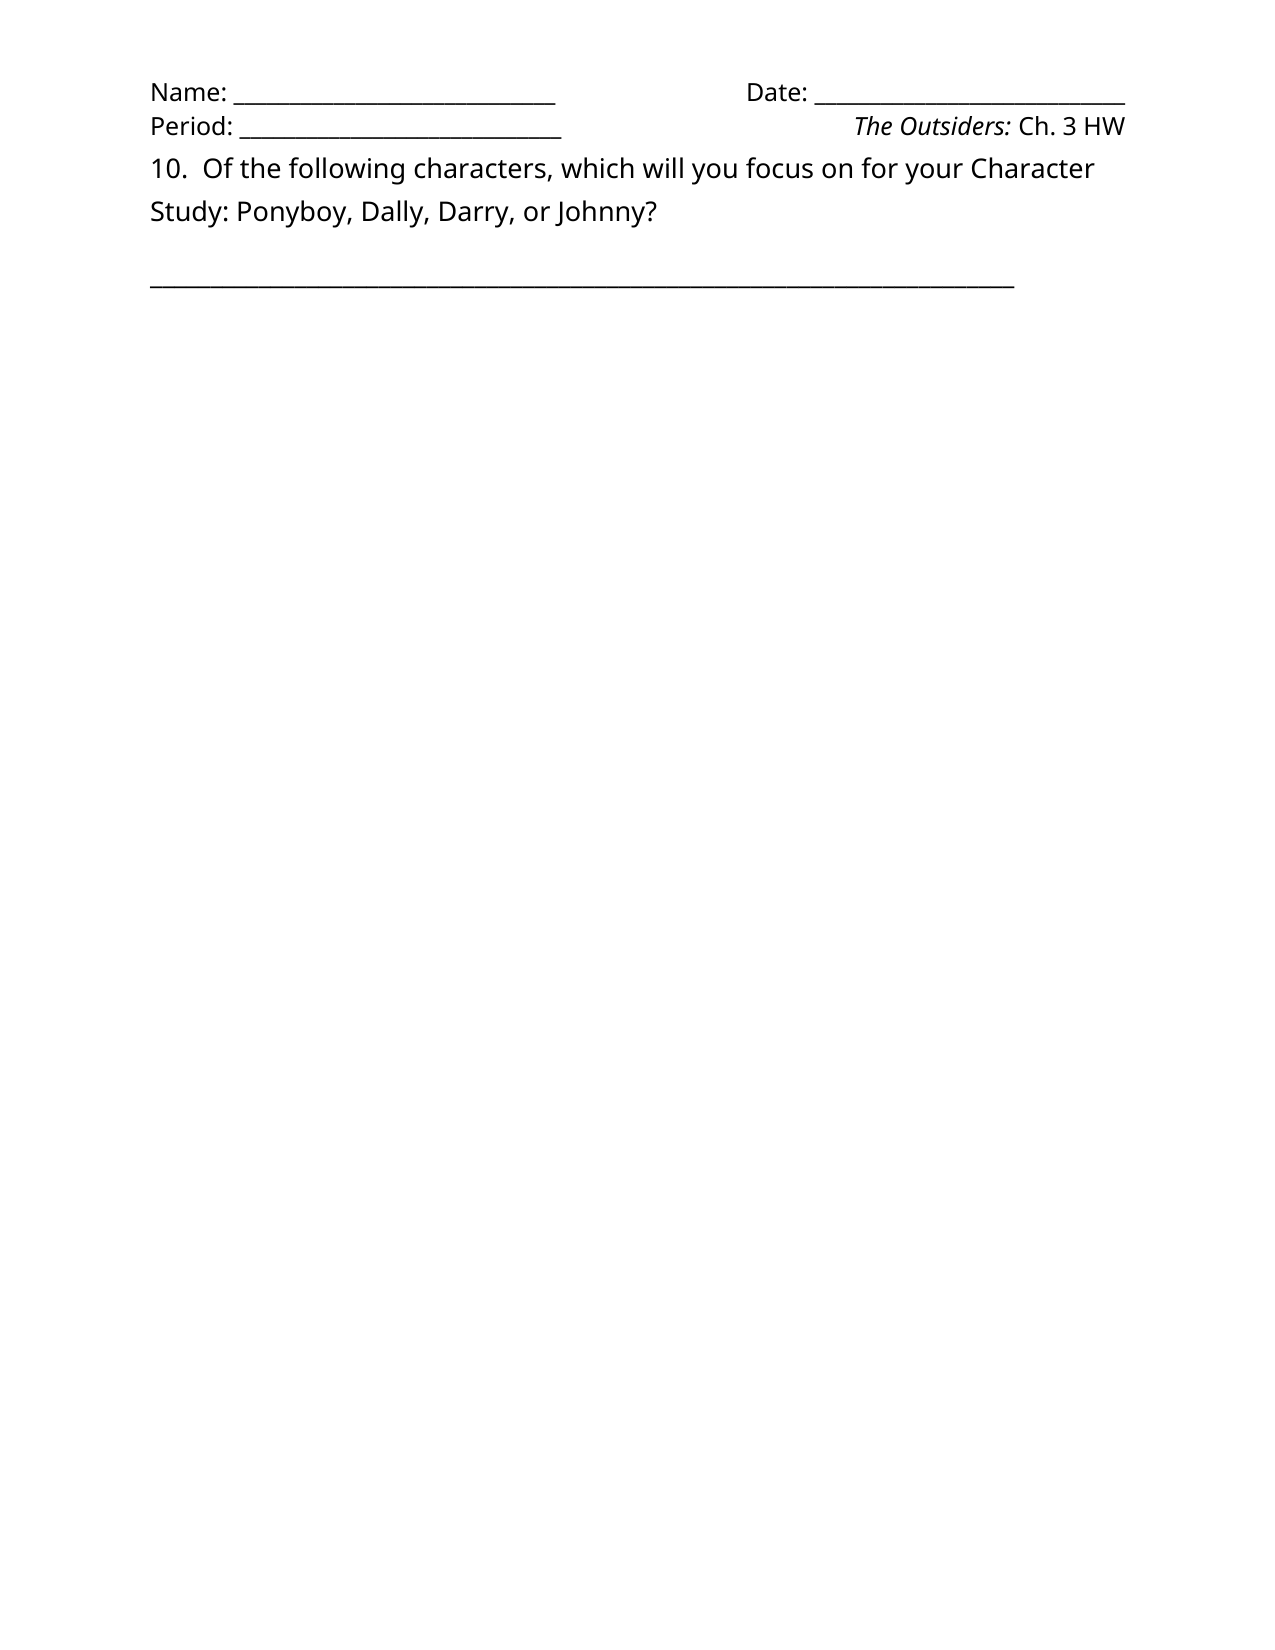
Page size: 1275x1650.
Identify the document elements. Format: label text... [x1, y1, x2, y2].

text 10. Of the following characters, which will you focus on for your Character Study: Ponyboy, Dally, Darry, or Johnny? [150, 150, 1125, 229]
text ________________________________________________________________________ [150, 256, 1125, 292]
